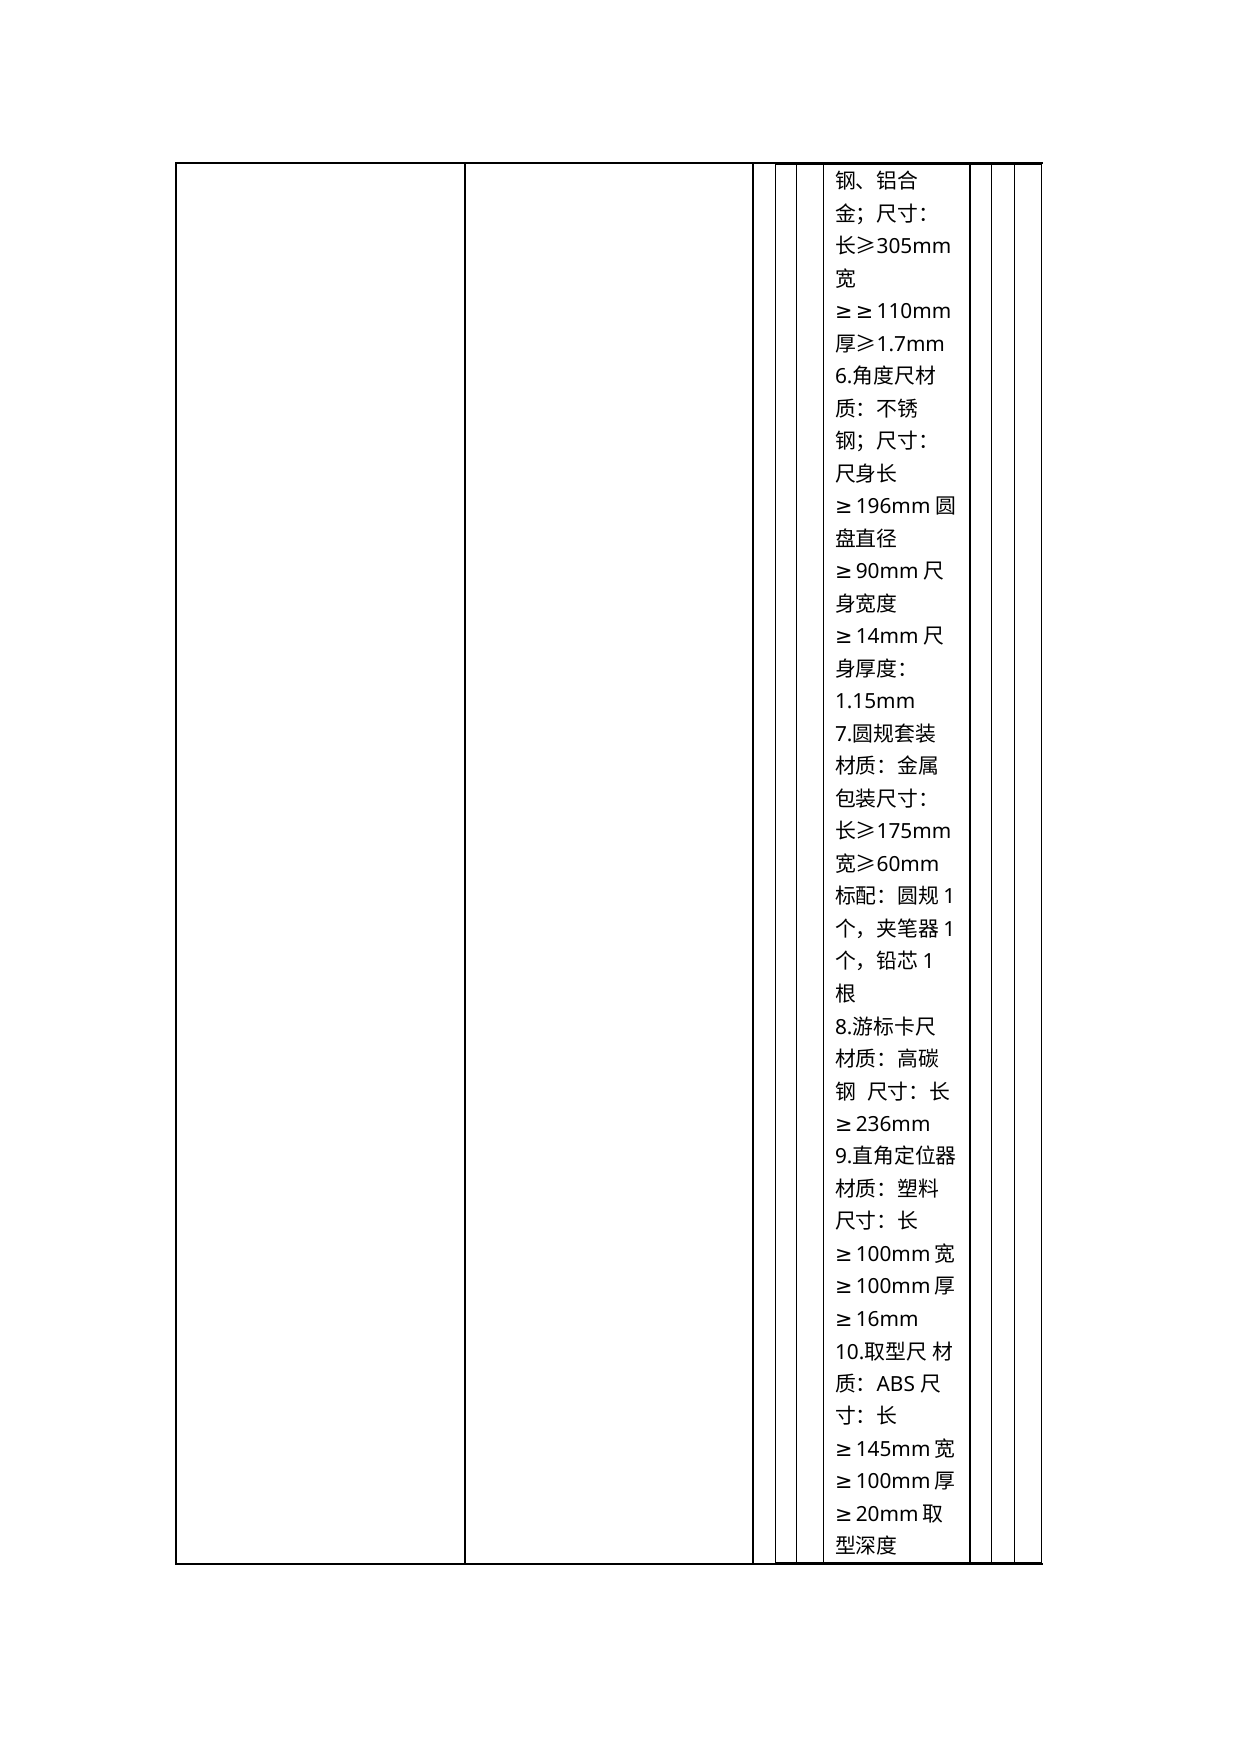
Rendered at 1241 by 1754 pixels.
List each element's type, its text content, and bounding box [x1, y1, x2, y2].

table_cell 1 [177, 164, 464, 1563]
table_cell [466, 164, 752, 1563]
table_cell [797, 165, 823, 1562]
table_cell [776, 165, 796, 1562]
table_cell [824, 165, 969, 1562]
table_cell [754, 164, 775, 1563]
table_cell [971, 165, 991, 1562]
table_cell [992, 165, 1014, 1562]
table_cell [1015, 165, 1041, 1562]
